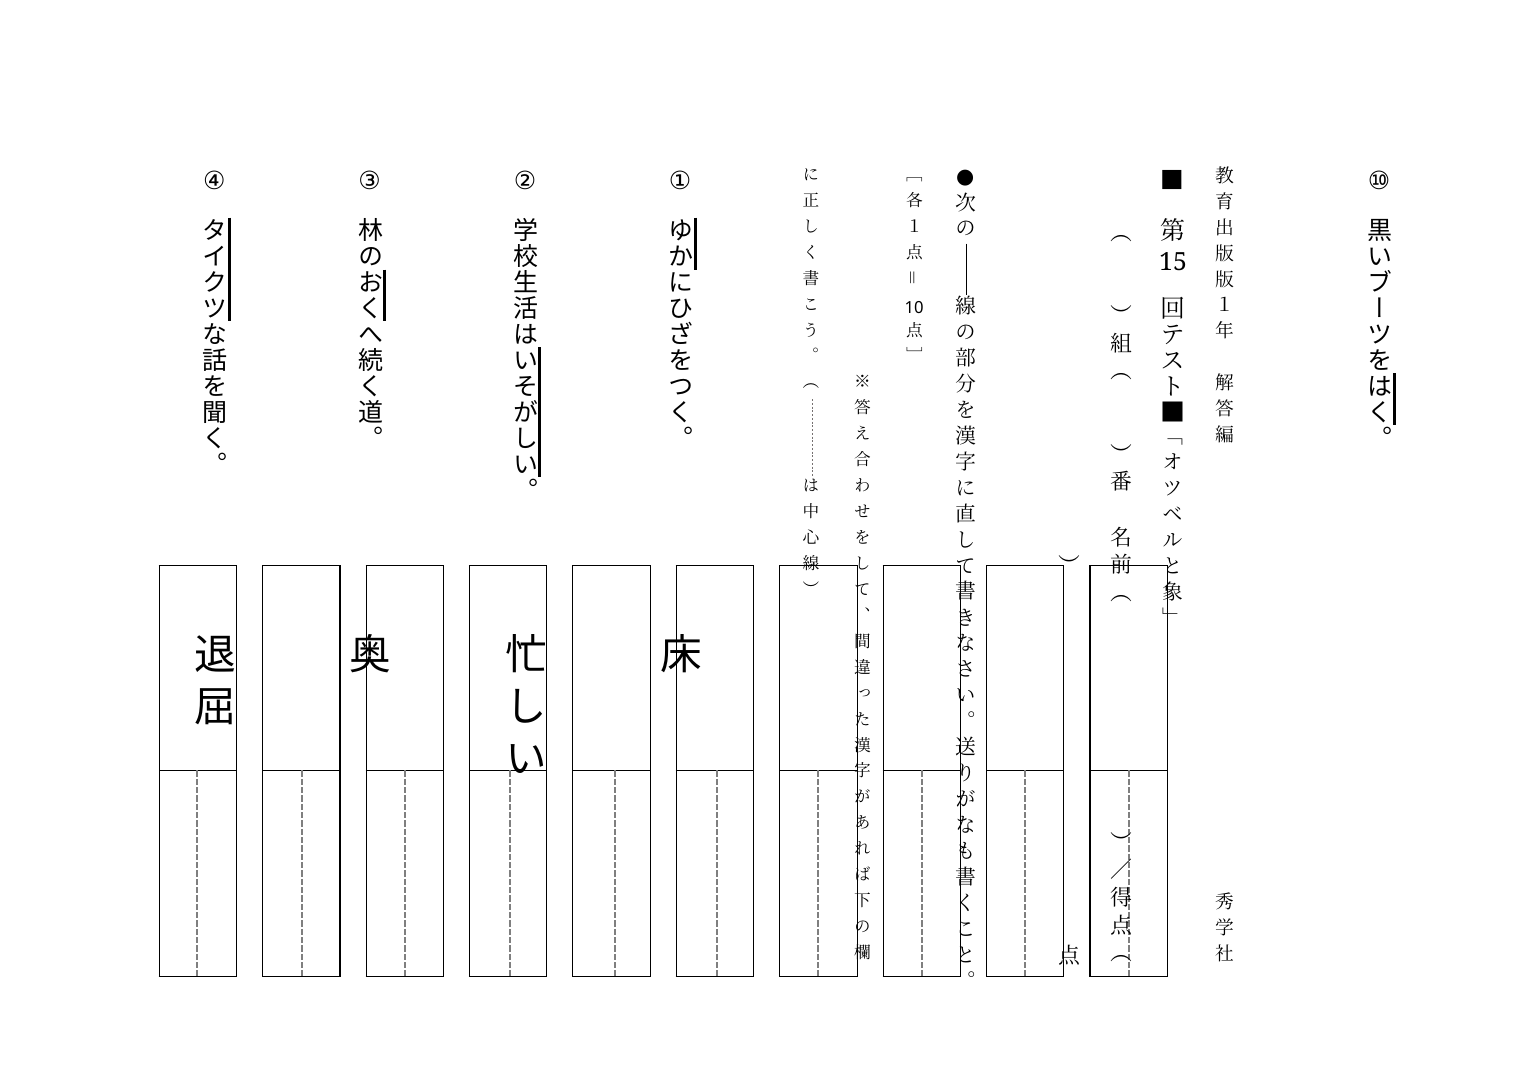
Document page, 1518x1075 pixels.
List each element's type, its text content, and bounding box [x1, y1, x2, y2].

text ●次の 線の部分を漢字に直して書きなさい。送りがなも書くこと。［各１点＝10点］ [888, 166, 992, 969]
text （ ）組（ ）番 名前（ ）／得点（ ）点 [1043, 166, 1147, 969]
text 教育出版版１年 解答編 秀学社 [1199, 166, 1251, 969]
text ⑩黒いブーツをはく。 [1354, 166, 1406, 969]
text ④タイクツな話を聞く。 退屈 [163, 166, 267, 969]
text ■第15回テスト■「オツベルと象」 [1147, 166, 1199, 969]
text ②学校生活はいそがしい。 忙しい [474, 166, 578, 969]
text ③林のおくへ続く道。 奥 [319, 166, 422, 969]
text ①ゆかにひざをつく。 床 [629, 166, 733, 969]
text ※答え合わせをして、間違った漢字があれば下の欄に正しく書こう。（ は中心線） [785, 166, 888, 969]
